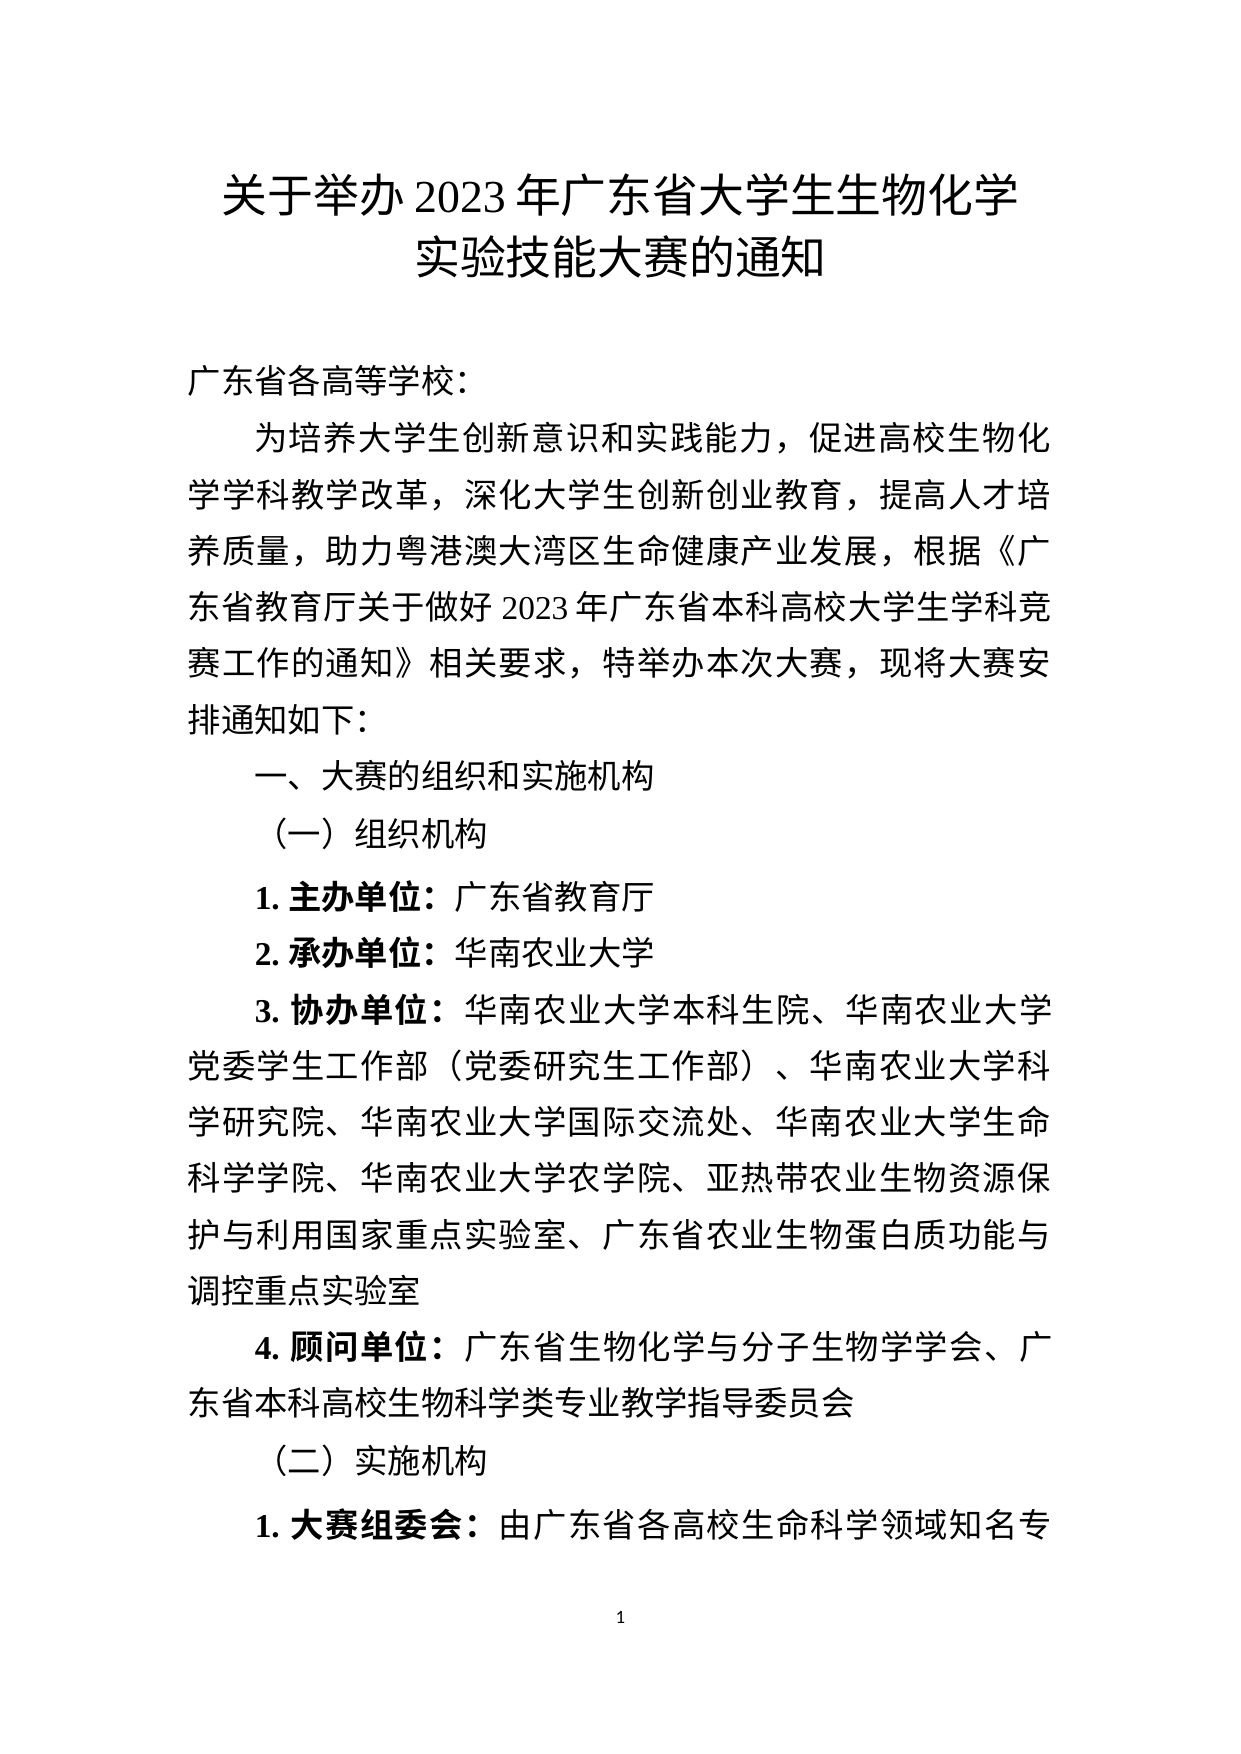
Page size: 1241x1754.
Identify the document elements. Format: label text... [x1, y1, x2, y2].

text 实验技能大赛的通知 [187, 224, 1053, 287]
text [187, 1492, 1053, 1548]
text 为培养大学生创新意识和实践能力，促进高校生物化学学科教学改革，深化大学生创新创业教育，提高人才培养质量，助力粤港澳大湾区生命健康产业发展，根据《广东省教育厅关于做好2023年广东省本科高校大学生学科竞赛工作的通知》相关要求，特举办本次大赛，现将大赛安排通知如下： [187, 406, 1053, 743]
text （一）组织机构 [187, 799, 1053, 864]
text 2. 承办单位：华南农业大学 [187, 921, 1053, 977]
text 一、大赛的组织和实施机构 [187, 743, 1053, 799]
text 4. 顾问单位：广东省生物化学与分子生物学学会、广东省本科高校生物科学类专业教学指导委员会 [187, 1314, 1053, 1427]
text 1. 主办单位：广东省教育厅 [187, 864, 1053, 921]
text （二）实施机构 [187, 1427, 1053, 1492]
text 广东省各高等学校： [187, 343, 1053, 406]
text 3. 协办单位：华南农业大学本科生院、华南农业大学党委学生工作部（党委研究生工作部）、华南农业大学科学研究院、华南农业大学国际交流处、华南农业大学生命科学学院、华南农业大学农学院、亚热带农业生物资源保护与利用国家重点实验室、广东省农业生物蛋白质功能与调控重点实验室 [187, 977, 1053, 1314]
text 关于举办2023年广东省大学生生物化学 [187, 162, 1053, 224]
